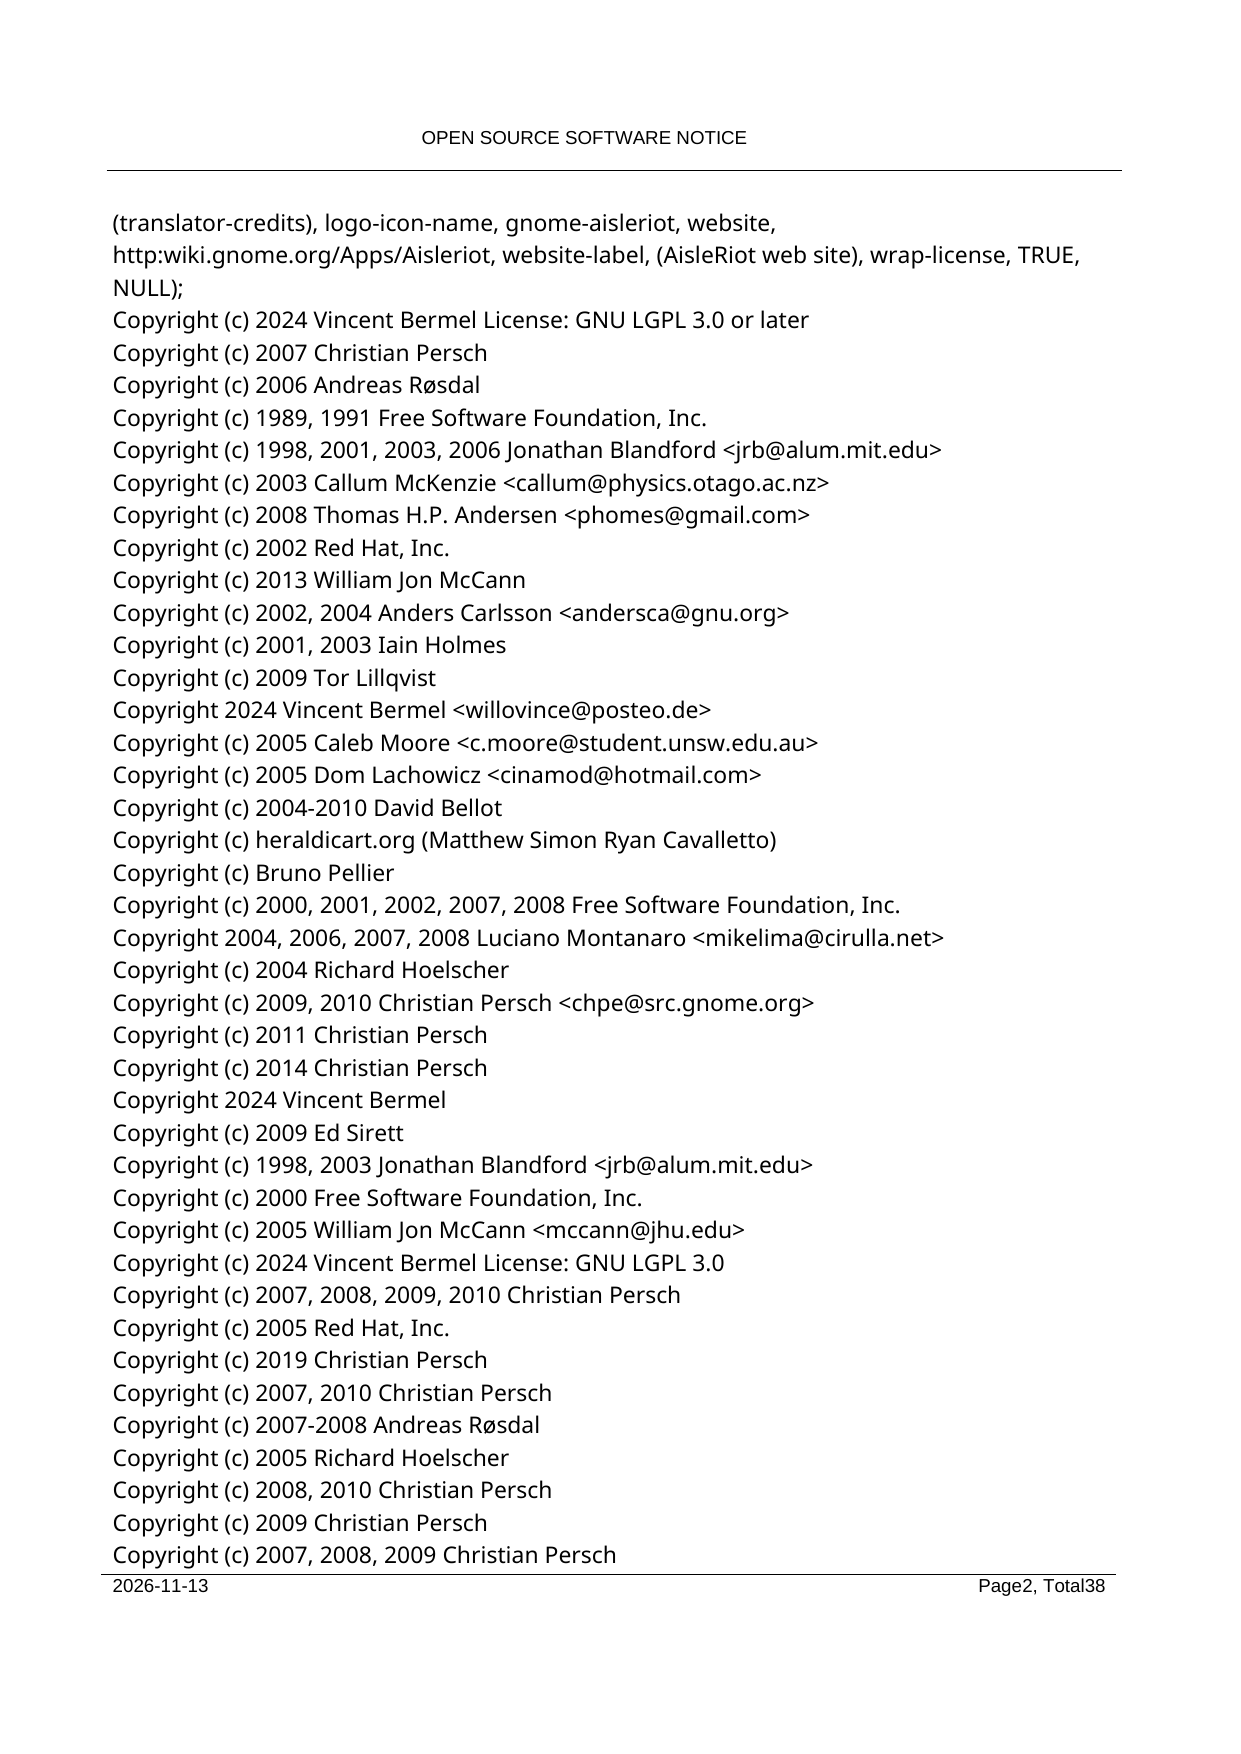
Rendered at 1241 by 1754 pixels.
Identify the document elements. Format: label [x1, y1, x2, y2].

text [112, 206, 1128, 1571]
